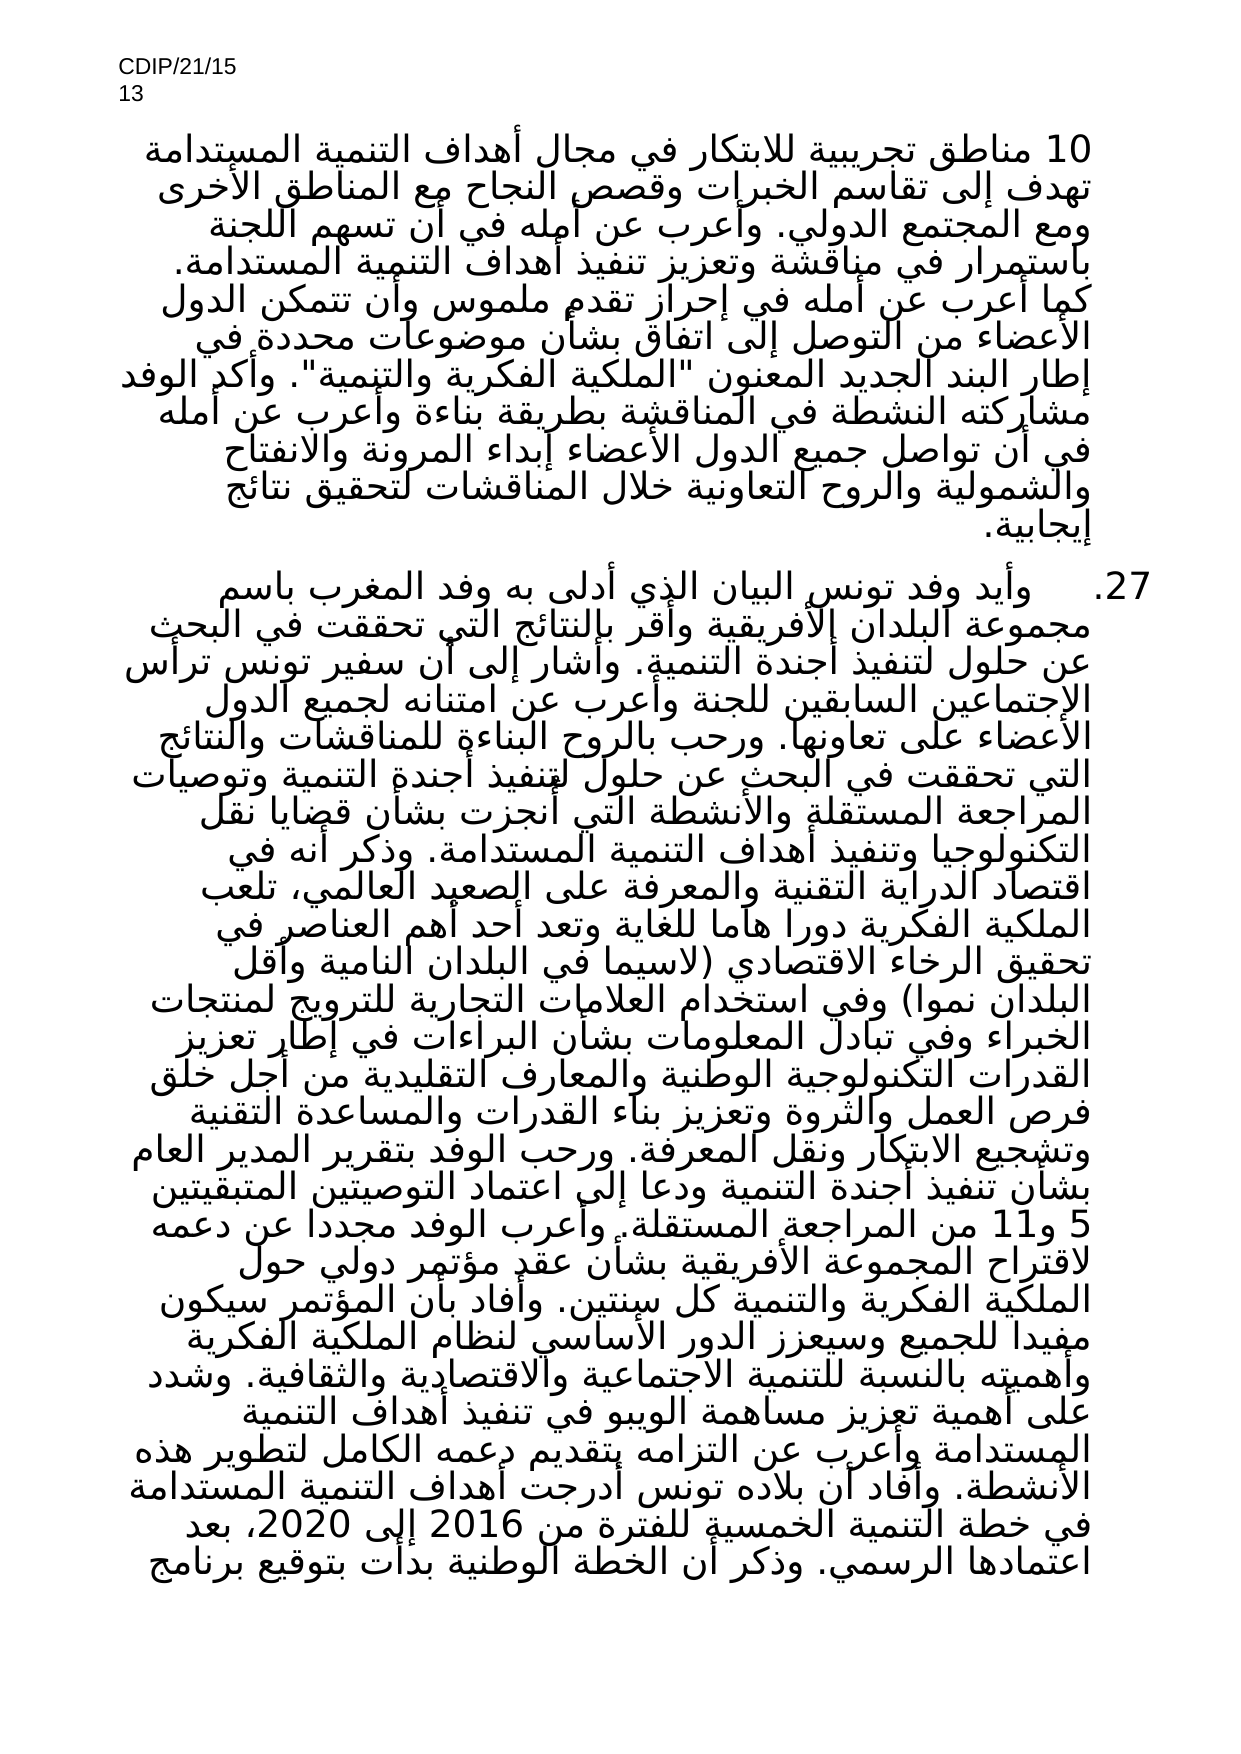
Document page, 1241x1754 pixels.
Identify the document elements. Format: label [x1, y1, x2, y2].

text [118, 132, 1092, 545]
text [118, 570, 1092, 1582]
